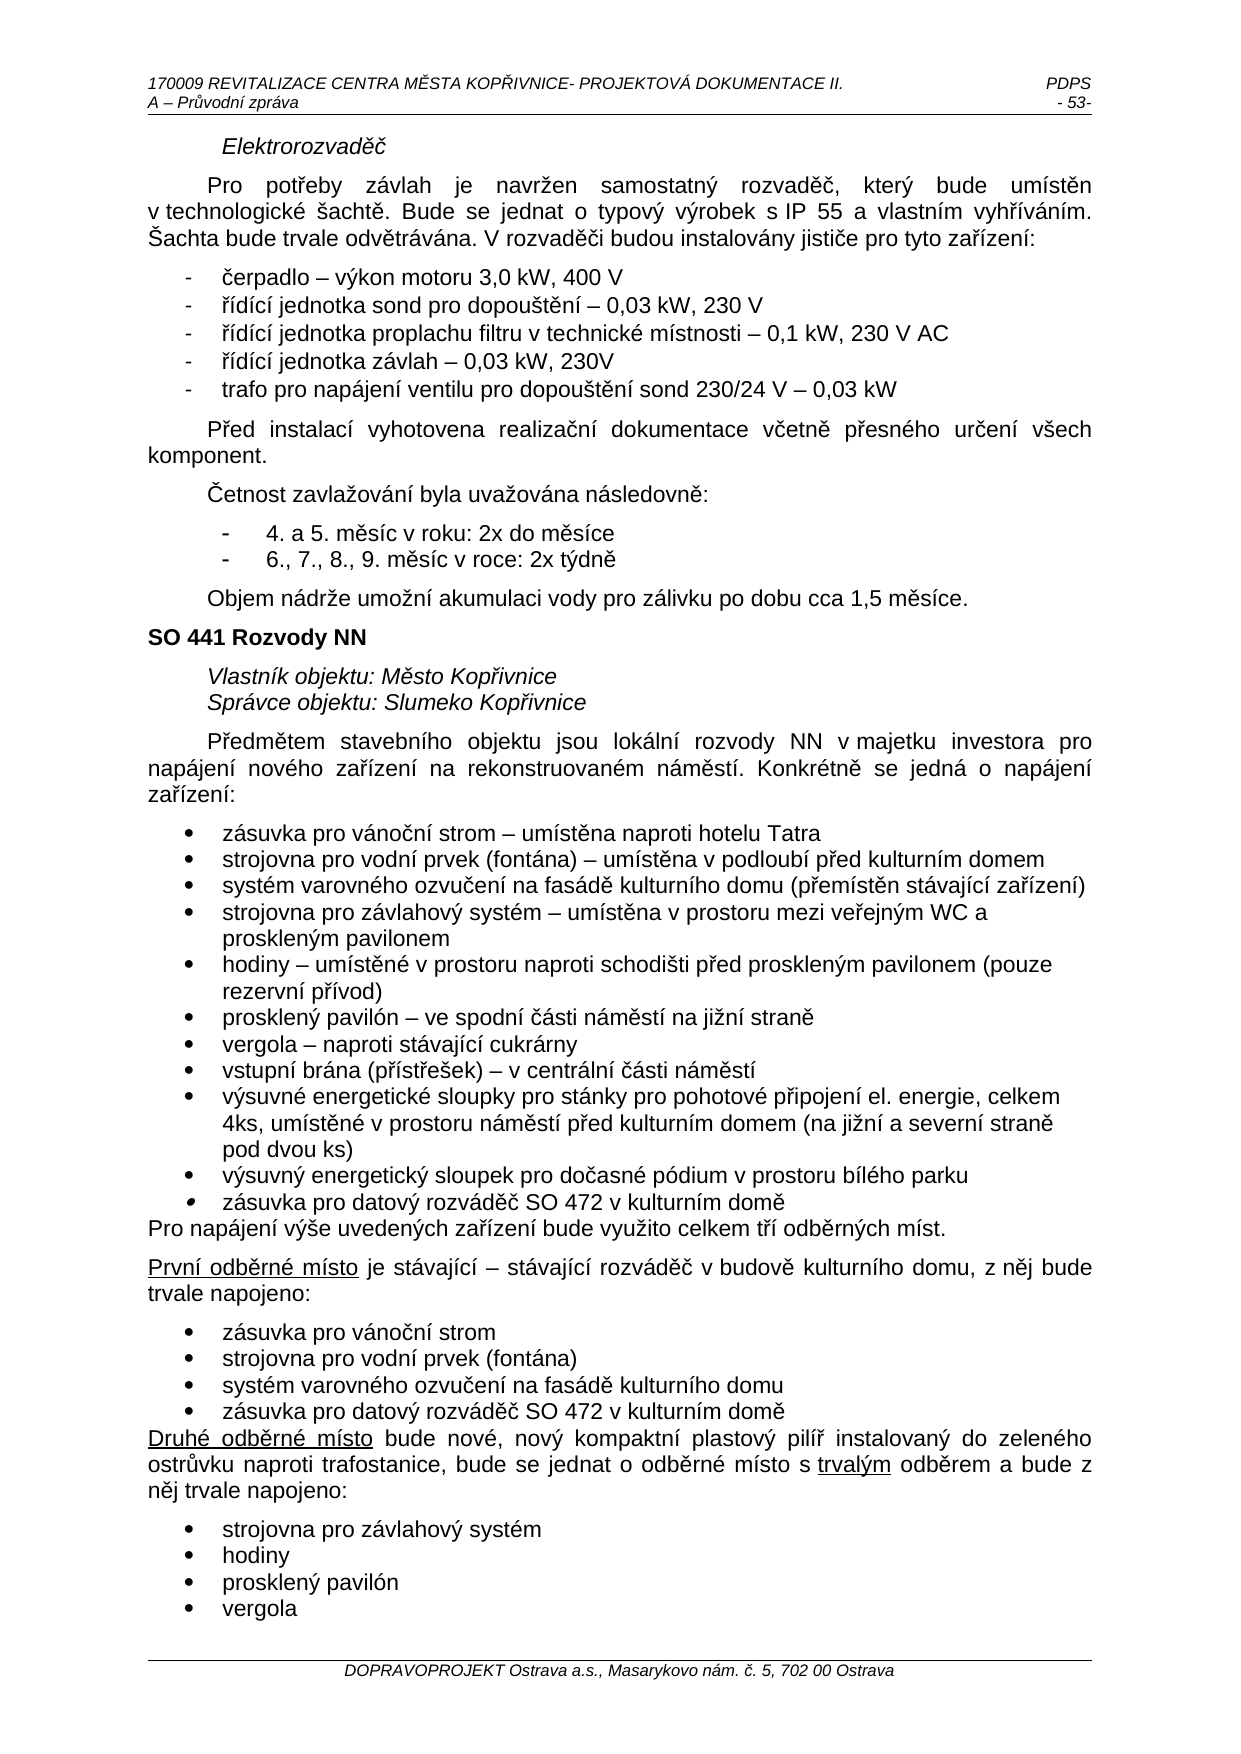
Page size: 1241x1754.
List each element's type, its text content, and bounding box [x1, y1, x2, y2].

text Četnost zavlažování byla uvažována následovně: [148, 481, 1092, 507]
text Správce objektu: Slumeko Kopřivnice [148, 689, 1092, 716]
list zásuvka pro vánoční strom [185, 1319, 1092, 1345]
list 4. a 5. měsíc v roku: 2x do měsíce [222, 520, 1092, 546]
list zásuvka pro vánoční strom – umístěna naproti hotelu Tatra [185, 820, 1092, 846]
list systém varovného ozvučení na fasádě kulturního domu [185, 1372, 1092, 1398]
list zásuvka pro datový rozváděč SO 472 v kulturním domě [185, 1398, 1092, 1424]
list hodiny [185, 1542, 1092, 1569]
text SO 441 Rozvody NN [148, 624, 1092, 650]
list výsuvné energetické sloupky pro stánky pro pohotové připojení el. energie, celkem 4ks, umístěné v prostoru náměstí před kulturním domem (na jižní a severní straně pod dvou ks) [185, 1083, 1092, 1162]
list vstupní brána (přístřešek) – v centrální části náměstí [185, 1057, 1092, 1083]
list řídící jednotka sond pro dopouštění – 0,03 kW, 230 V [185, 291, 1092, 319]
list trafo pro napájení ventilu pro dopouštění sond 230/24 V – 0,03 kW [185, 375, 1092, 403]
text Pro napájení výše uvedených zařízení bude využito celkem tří odběrných míst. [148, 1215, 1092, 1241]
list vergola [185, 1595, 1092, 1621]
text Druhé odběrné místo bude nové, nový kompaktní plastový pilíř instalovaný do zeleného ostrůvku naproti trafostanice, bude se jednat o odběrné místo s trvalým odběrem a bude z něj trvale napojeno: [148, 1424, 1092, 1503]
list strojovna pro vodní prvek (fontána) – umístěna v podloubí před kulturním domem [185, 846, 1092, 872]
text Předmětem stavebního objektu jsou lokální rozvody NN v majetku investora pro napájení nového zařízení na rekonstruovaném náměstí. Konkrétně se jedná o napájení zařízení: [148, 728, 1092, 807]
text Před instalací vyhotovena realizační dokumentace včetně přesného určení všech komponent. [148, 416, 1092, 469]
list řídící jednotka proplachu filtru v technické místnosti – 0,1 kW, 230 V AC [185, 319, 1092, 347]
list vergola – naproti stávající cukrárny [185, 1031, 1092, 1057]
list prosklený pavilón – ve spodní části náměstí na jižní straně [185, 1004, 1092, 1031]
text Objem nádrže umožní akumulaci vody pro zálivku po dobu cca 1,5 měsíce. [148, 585, 1092, 612]
list 6., 7., 8., 9. měsíc v roce: 2x týdně [222, 546, 1092, 573]
list čerpadlo – výkon motoru 3,0 kW, 400 V [185, 263, 1092, 291]
list strojovna pro závlahový systém – umístěna v prostoru mezi veřejným WC a proskleným pavilonem [185, 899, 1092, 951]
text První odběrné místo je stávající – stávající rozváděč v budově kulturního domu, z něj bude trvale napojeno: [148, 1254, 1092, 1307]
text Pro potřeby závlah je navržen samostatný rozvaděč, který bude umístěn v technologické šachtě. Bude se jednat o typový výrobek s IP 55 a vlastním vyhříváním. Šachta bude trvale odvětrávána. V rozvaděči budou instalovány jističe pro tyto zařízení: [148, 172, 1092, 251]
list prosklený pavilón [185, 1569, 1092, 1595]
text Vlastník objektu: Město Kopřivnice [148, 663, 1092, 689]
list zásuvka pro datový rozváděč SO 472 v kulturním domě [185, 1189, 1092, 1215]
list řídící jednotka závlah – 0,03 kW, 230V [185, 347, 1092, 375]
list hodiny – umístěné v prostoru naproti schodišti před proskleným pavilonem (pouze rezervní přívod) [185, 951, 1092, 1004]
list systém varovného ozvučení na fasádě kulturního domu (přemístěn stávající zařízení) [185, 872, 1092, 899]
list strojovna pro vodní prvek (fontána) [185, 1345, 1092, 1372]
list strojovna pro závlahový systém [185, 1516, 1092, 1542]
text Elektrorozvaděč [148, 133, 1092, 159]
list výsuvný energetický sloupek pro dočasné pódium v prostoru bílého parku [185, 1162, 1092, 1189]
